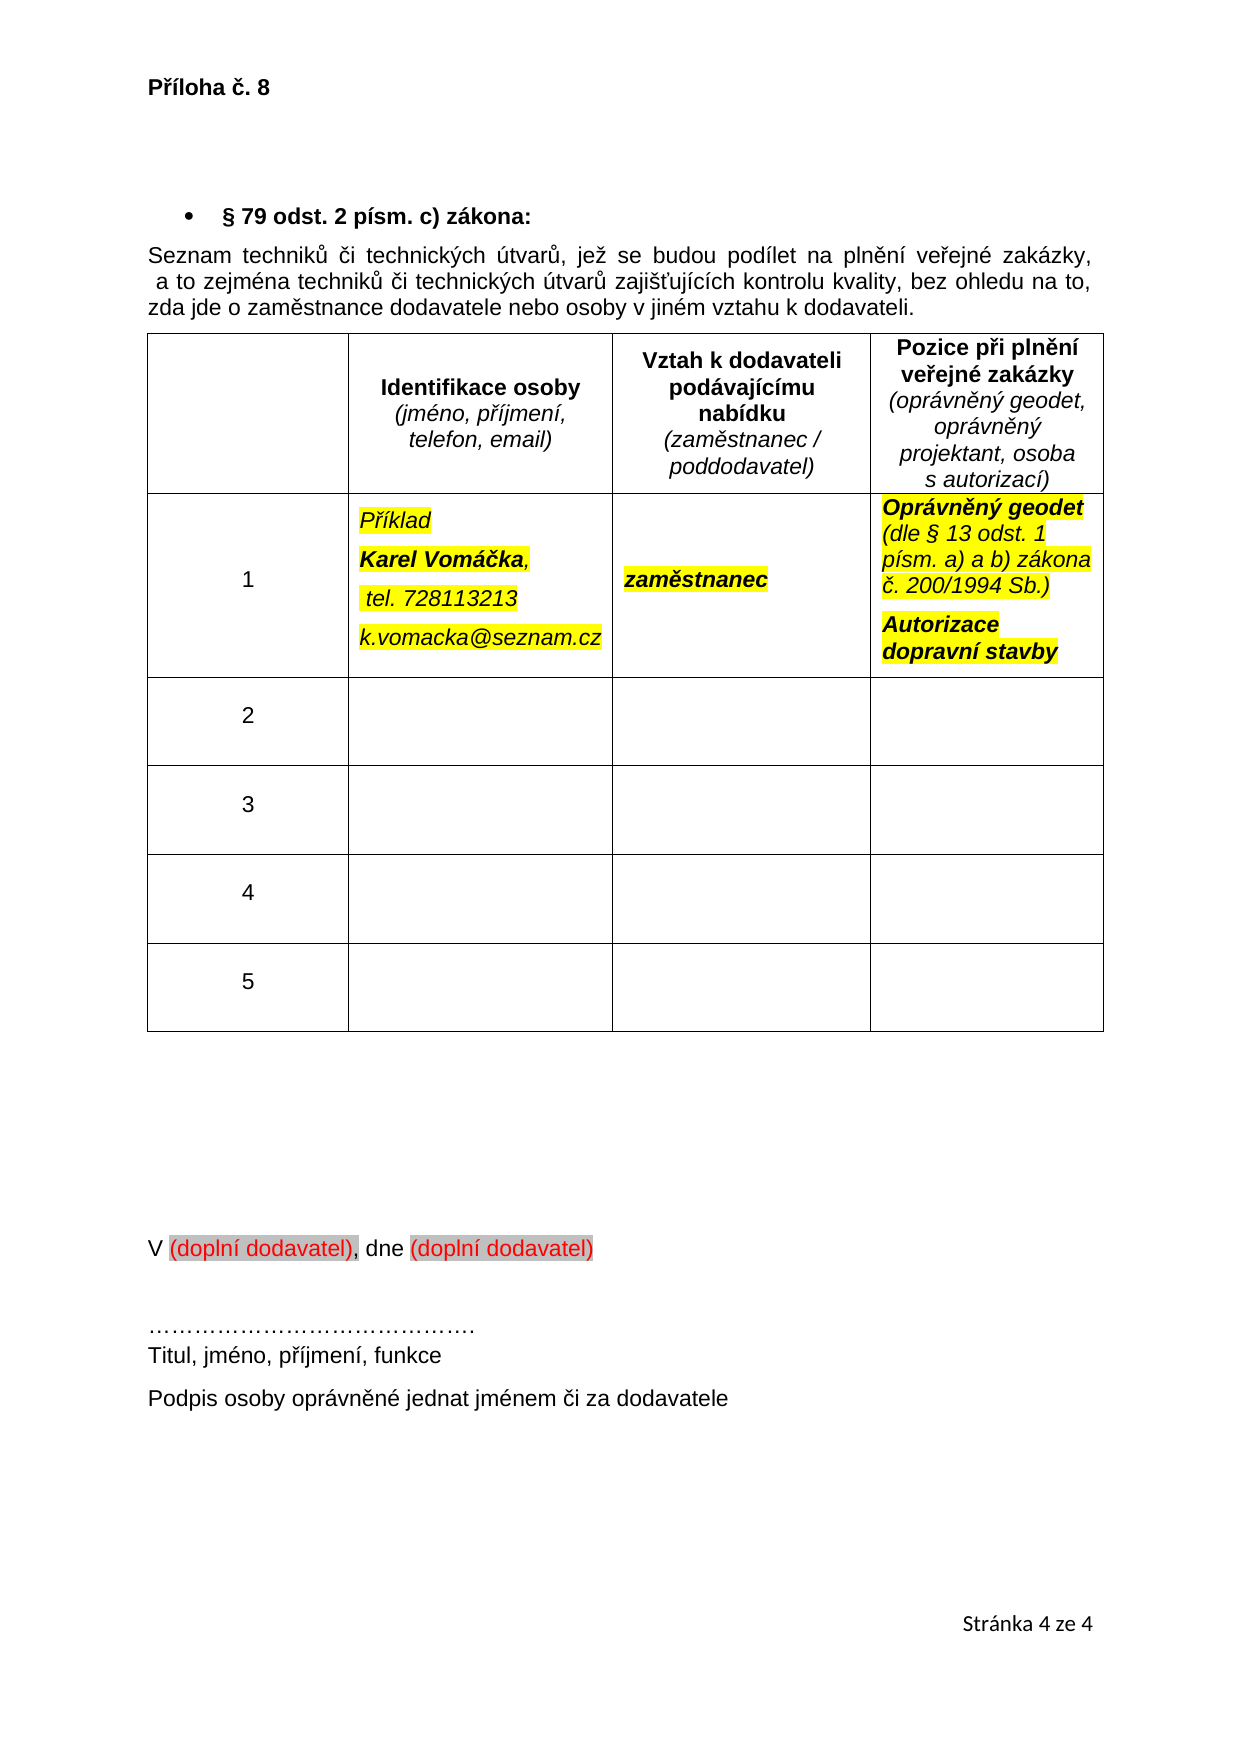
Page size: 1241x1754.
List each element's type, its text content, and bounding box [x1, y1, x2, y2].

table_header Pozice při plnění veřejné zakázky (oprávněný geodet, oprávněný projektant, osoba s autorizací) [871, 334, 1103, 492]
table_cell [613, 678, 870, 765]
table_cell [871, 944, 1103, 1031]
table_cell [349, 855, 612, 942]
table_cell [871, 766, 1103, 854]
table_cell 3 [148, 766, 348, 854]
table_header [148, 334, 348, 492]
table_cell [871, 855, 1103, 942]
text ……………………………………. Titul, jméno, příjmení, funkce [148, 1312, 1093, 1369]
table_cell 5 [148, 944, 348, 1031]
text V (doplní dodavatel), dne (doplní dodavatel) [148, 1234, 1093, 1261]
table_cell Oprávněný geodet (dle § 13 odst. 1 písm. a) a b) zákona č. 200/1994 Sb.) Autorizace dopravní stavby [871, 494, 1103, 677]
table_cell zaměstnanec [613, 494, 870, 677]
table_cell [349, 678, 612, 765]
table_cell 4 [148, 855, 348, 942]
text Podpis osoby oprávněné jednat jménem či za dodavatele [148, 1385, 1093, 1412]
text Seznam techniků či technických útvarů, jež se budou podílet na plnění veřejné zakázky, a to zejména techniků či technických útvarů zajišťujících kontrolu kvality, bez ohledu na to, zda jde o zaměstnance dodavatele nebo osoby v jiném vztahu k dodavateli. [148, 242, 1093, 321]
table_header Vztah k dodavateli podávajícímu nabídku (zaměstnanec / poddodavatel) [613, 334, 870, 492]
table_cell [613, 766, 870, 854]
table_header Identifikace osoby (jméno, příjmení, telefon, email) [349, 334, 612, 492]
table_cell [349, 944, 612, 1031]
text § 79 odst. 2 písm. c) zákona: [185, 203, 1093, 229]
table_cell 1 [148, 494, 348, 677]
table_cell Příklad Karel Vomáčka, tel. 728113213 k.vomacka@seznam.cz [349, 494, 612, 677]
table_cell [871, 678, 1103, 765]
table_cell [349, 766, 612, 854]
table_cell [613, 855, 870, 942]
table_cell [613, 944, 870, 1031]
table_cell 2 [148, 678, 348, 765]
